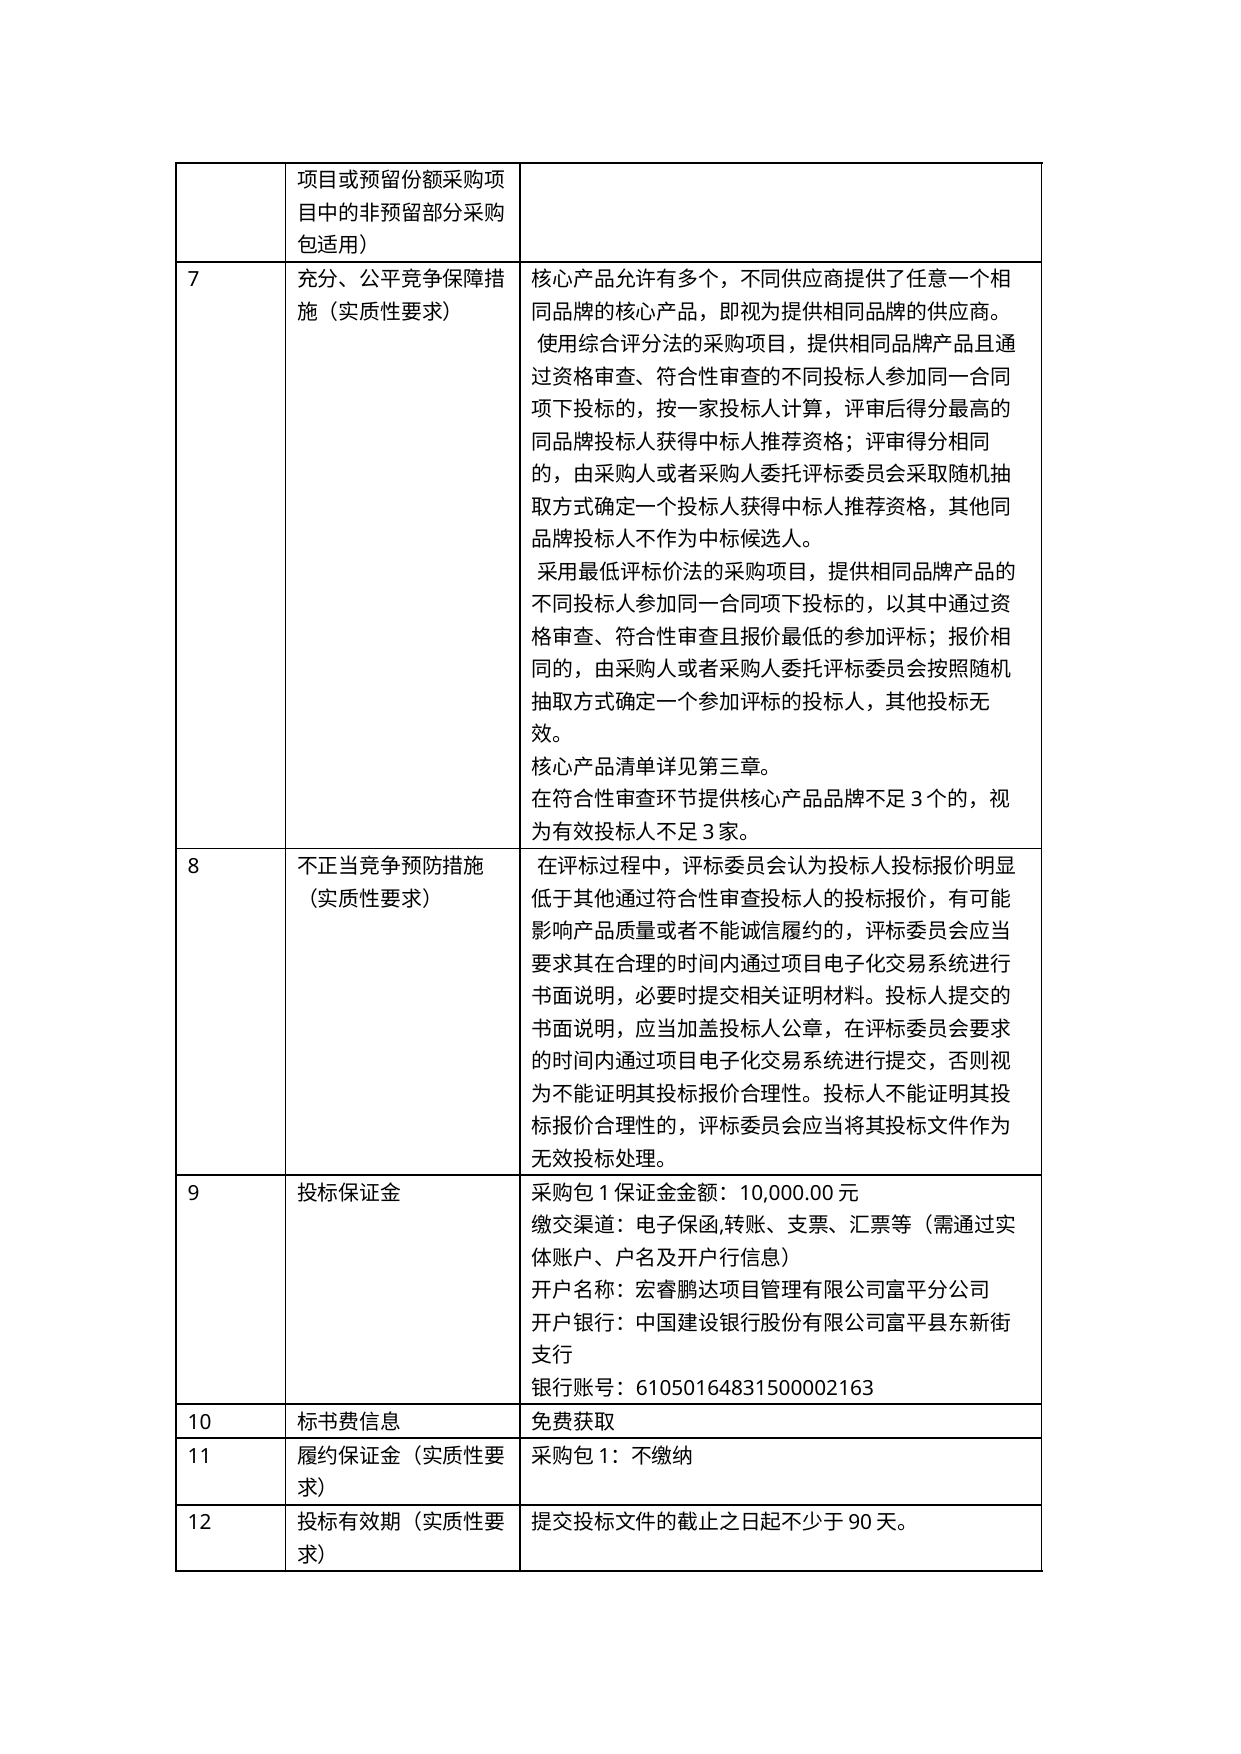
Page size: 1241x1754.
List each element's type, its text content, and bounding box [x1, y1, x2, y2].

table_cell 采购包1：不缴纳 [521, 1439, 1041, 1504]
table_cell 8 [177, 849, 285, 1174]
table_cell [286, 164, 519, 261]
table_cell 11 [177, 1439, 285, 1504]
table_cell 核心产品允许有多个，不同供应商提供了任意一个相同品牌的核心产品，即视为提供相同品牌的供应商。 使用综合评分法的采购项目，提供相同品牌产品且通过资格审查、符合性审查的不同投标人参加同一合同项下投标的，按一家投标人计算，评审后得分最高的同品牌投标人获得中标人推荐资格；评审得分相同的，由采购人或者采购人委托评标委员会采取随机抽取方式确定一个投标人获得中标人推荐资格，其他同品牌投标人不作为中标候选人。 采用最低评标价法的采购项目，提供相同品牌产品的不同投标人参加同一合同项下投标的，以其中通过资格审查、符合性审查且报价最低的参加评标；报价相同的，由采购人或者采购人委托评标委员会按照随机抽取方式确定一个参加评标的投标人，其他投标无效。 核心产品清单详见第三章。 在符合性审查环节提供核心产品品牌不足3个的，视为有效投标人不足3家。 [521, 263, 1041, 848]
table_cell 履约保证金（实质性要求） [286, 1439, 519, 1504]
table_cell 不正当竞争预防措施（实质性要求） [286, 849, 519, 1174]
table_cell 12 [177, 1506, 285, 1570]
table_cell 投标保证金 [286, 1176, 519, 1403]
table_cell 7 [177, 263, 285, 848]
table_cell 投标有效期（实质性要求） [286, 1506, 519, 1570]
table_cell 标书费信息 [286, 1405, 519, 1437]
table_cell 充分、公平竞争保障措施（实质性要求） [286, 263, 519, 848]
table_cell 9 [177, 1176, 285, 1403]
table_cell 免费获取 [521, 1405, 1041, 1437]
table_cell 提交投标文件的截止之日起不少于90天。 [521, 1506, 1041, 1570]
table_cell 10 [177, 1405, 285, 1437]
table_cell 采购包1保证金金额：10,000.00元 缴交渠道：电子保函,转账、支票、汇票等（需通过实体账户、户名及开户行信息） 开户名称：宏睿鹏达项目管理有限公司富平分公司 开户银行：中国建设银行股份有限公司富平县东新街支行 银行账号：61050164831500002163 [521, 1176, 1041, 1403]
table_cell 6 [177, 164, 285, 261]
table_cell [521, 164, 1041, 261]
table_cell 在评标过程中，评标委员会认为投标人投标报价明显低于其他通过符合性审查投标人的投标报价，有可能影响产品质量或者不能诚信履约的，评标委员会应当要求其在合理的时间内通过项目电子化交易系统进行书面说明，必要时提交相关证明材料。投标人提交的书面说明，应当加盖投标人公章，在评标委员会要求的时间内通过项目电子化交易系统进行提交，否则视为不能证明其投标报价合理性。投标人不能证明其投标报价合理性的，评标委员会应当将其投标文件作为无效投标处理。 [521, 849, 1041, 1174]
